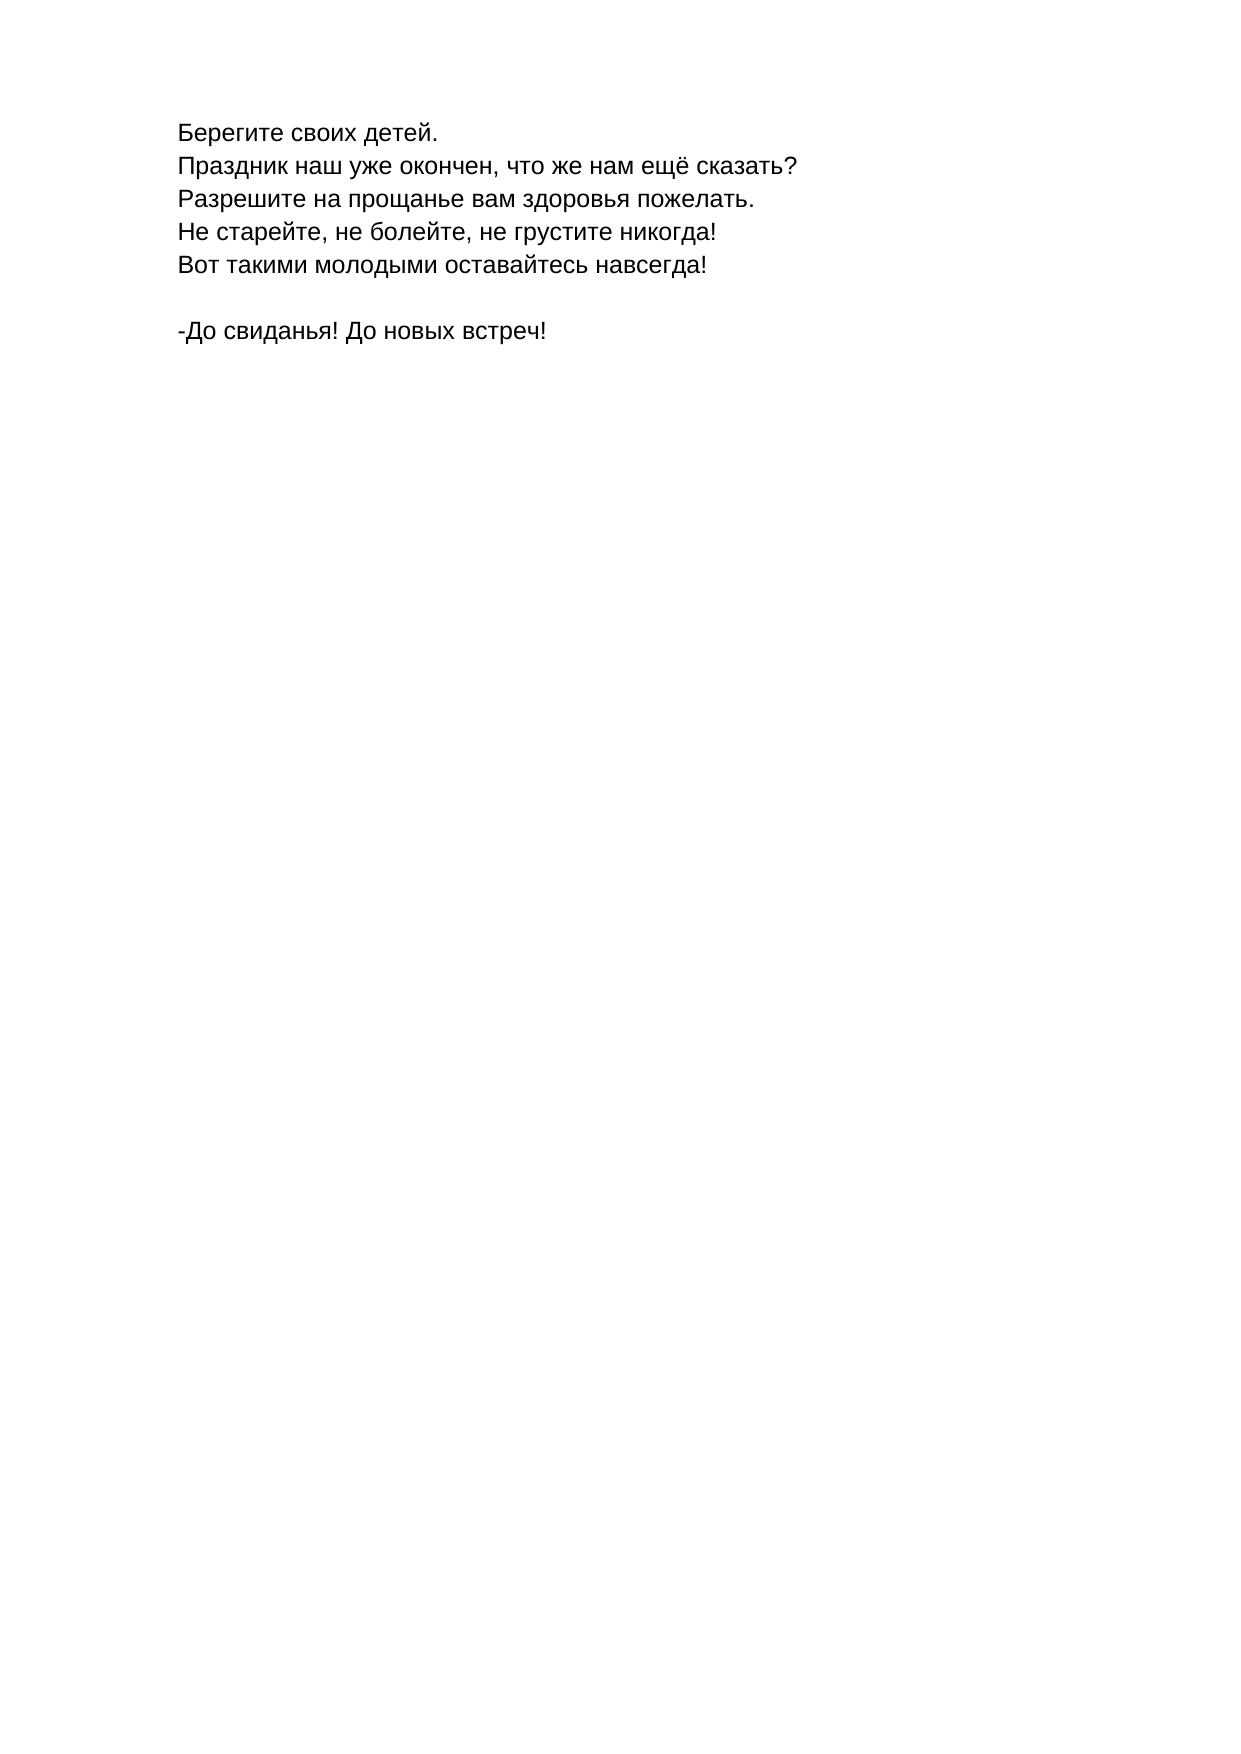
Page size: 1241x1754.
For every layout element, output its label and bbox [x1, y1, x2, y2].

text [177, 118, 1152, 345]
